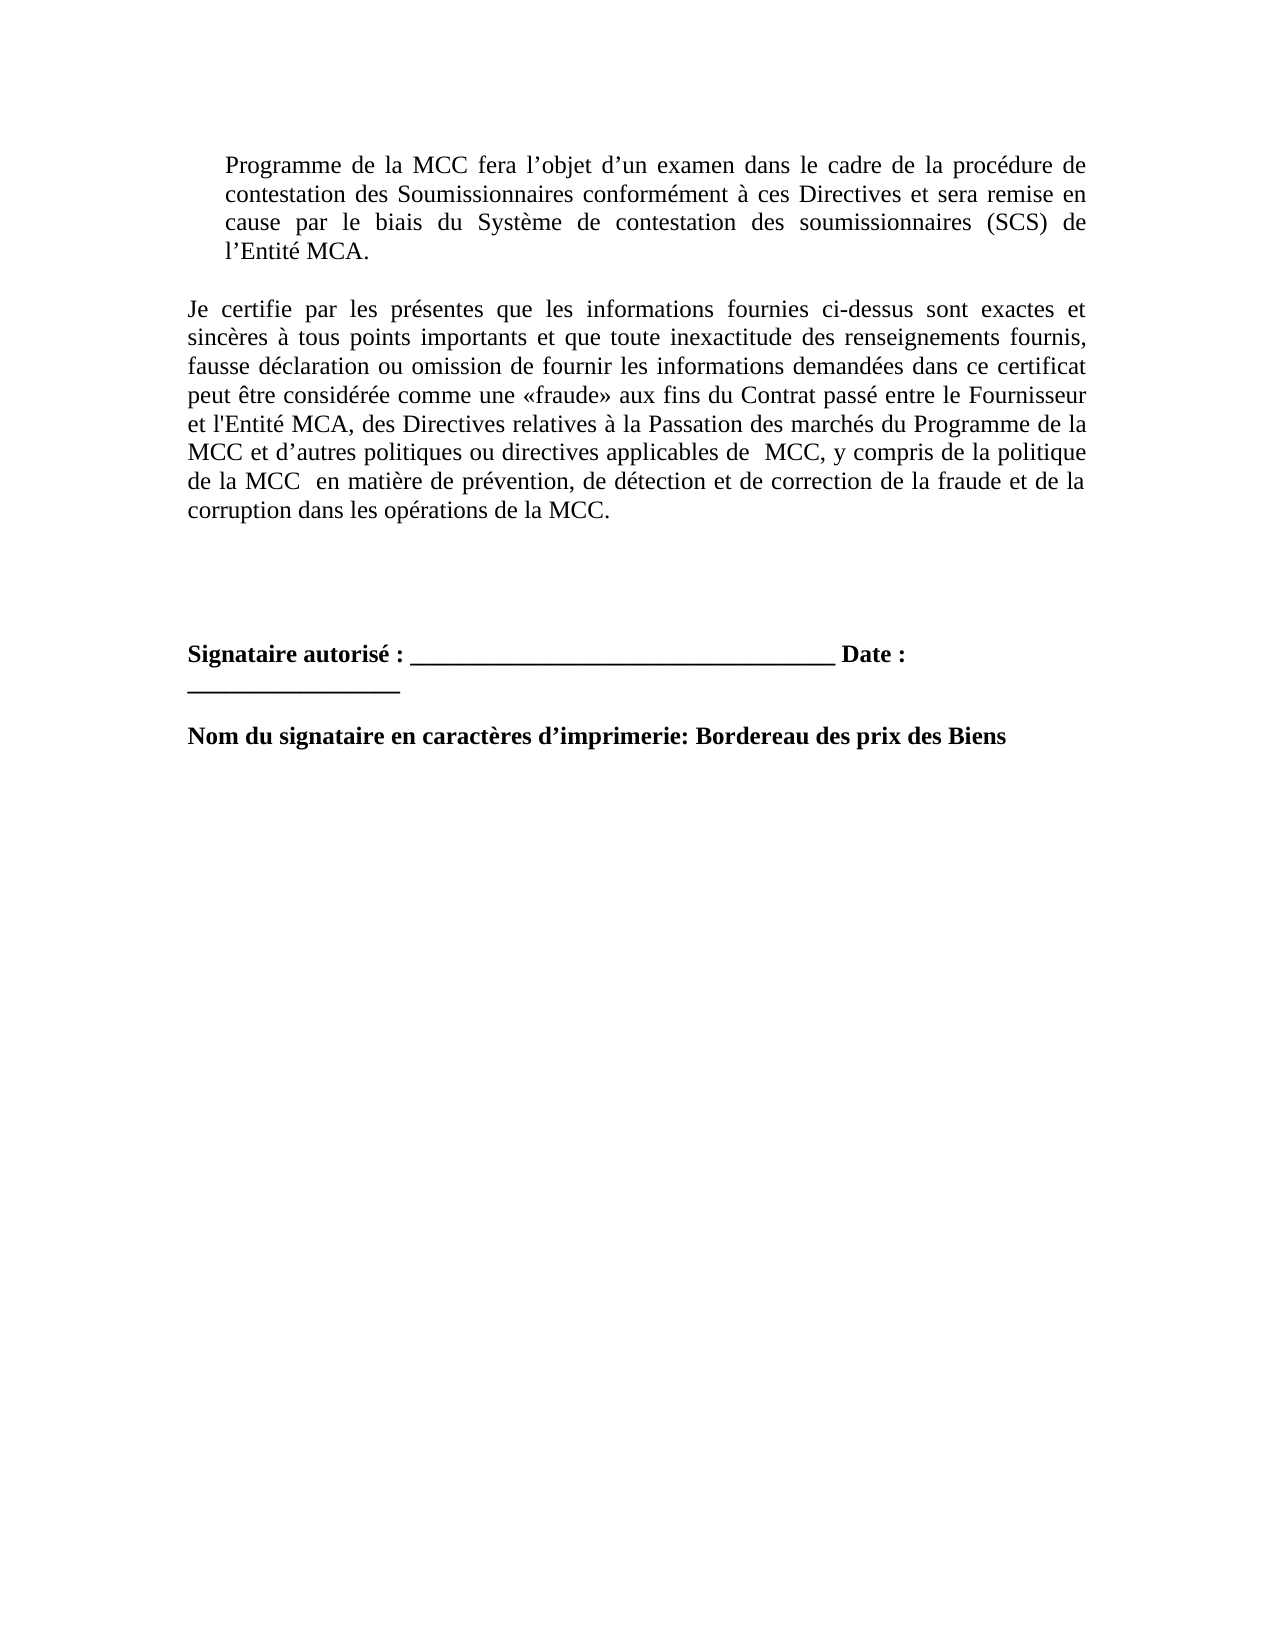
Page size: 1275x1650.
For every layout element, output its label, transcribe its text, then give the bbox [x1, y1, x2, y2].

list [187, 150, 1087, 265]
text Je certifie par les présentes que les informations fournies ci-dessus sont exactes et sincères à tous points importants et que toute inexactitude des renseignements fournis, fausse déclaration ou omission de fournir les informations demandées dans ce certificat peut être considérée comme une «fraude» aux fins du Contrat passé entre le Fournisseur et l'Entité MCA, des Directives relatives à la Passation des marchés du Programme de la MCC et d’autres politiques ou directives applicables de MCC, y compris de la politique de la MCC en matière de prévention, de détection et de correction de la fraude et de la corruption dans les opérations de la MCC. [187, 294, 1087, 524]
text Signataire autorisé : __________________________________ Date : _________________ [187, 639, 1087, 696]
text Nom du signataire en caractères d’imprimerie: Bordereau des prix des Biens [187, 721, 1087, 750]
